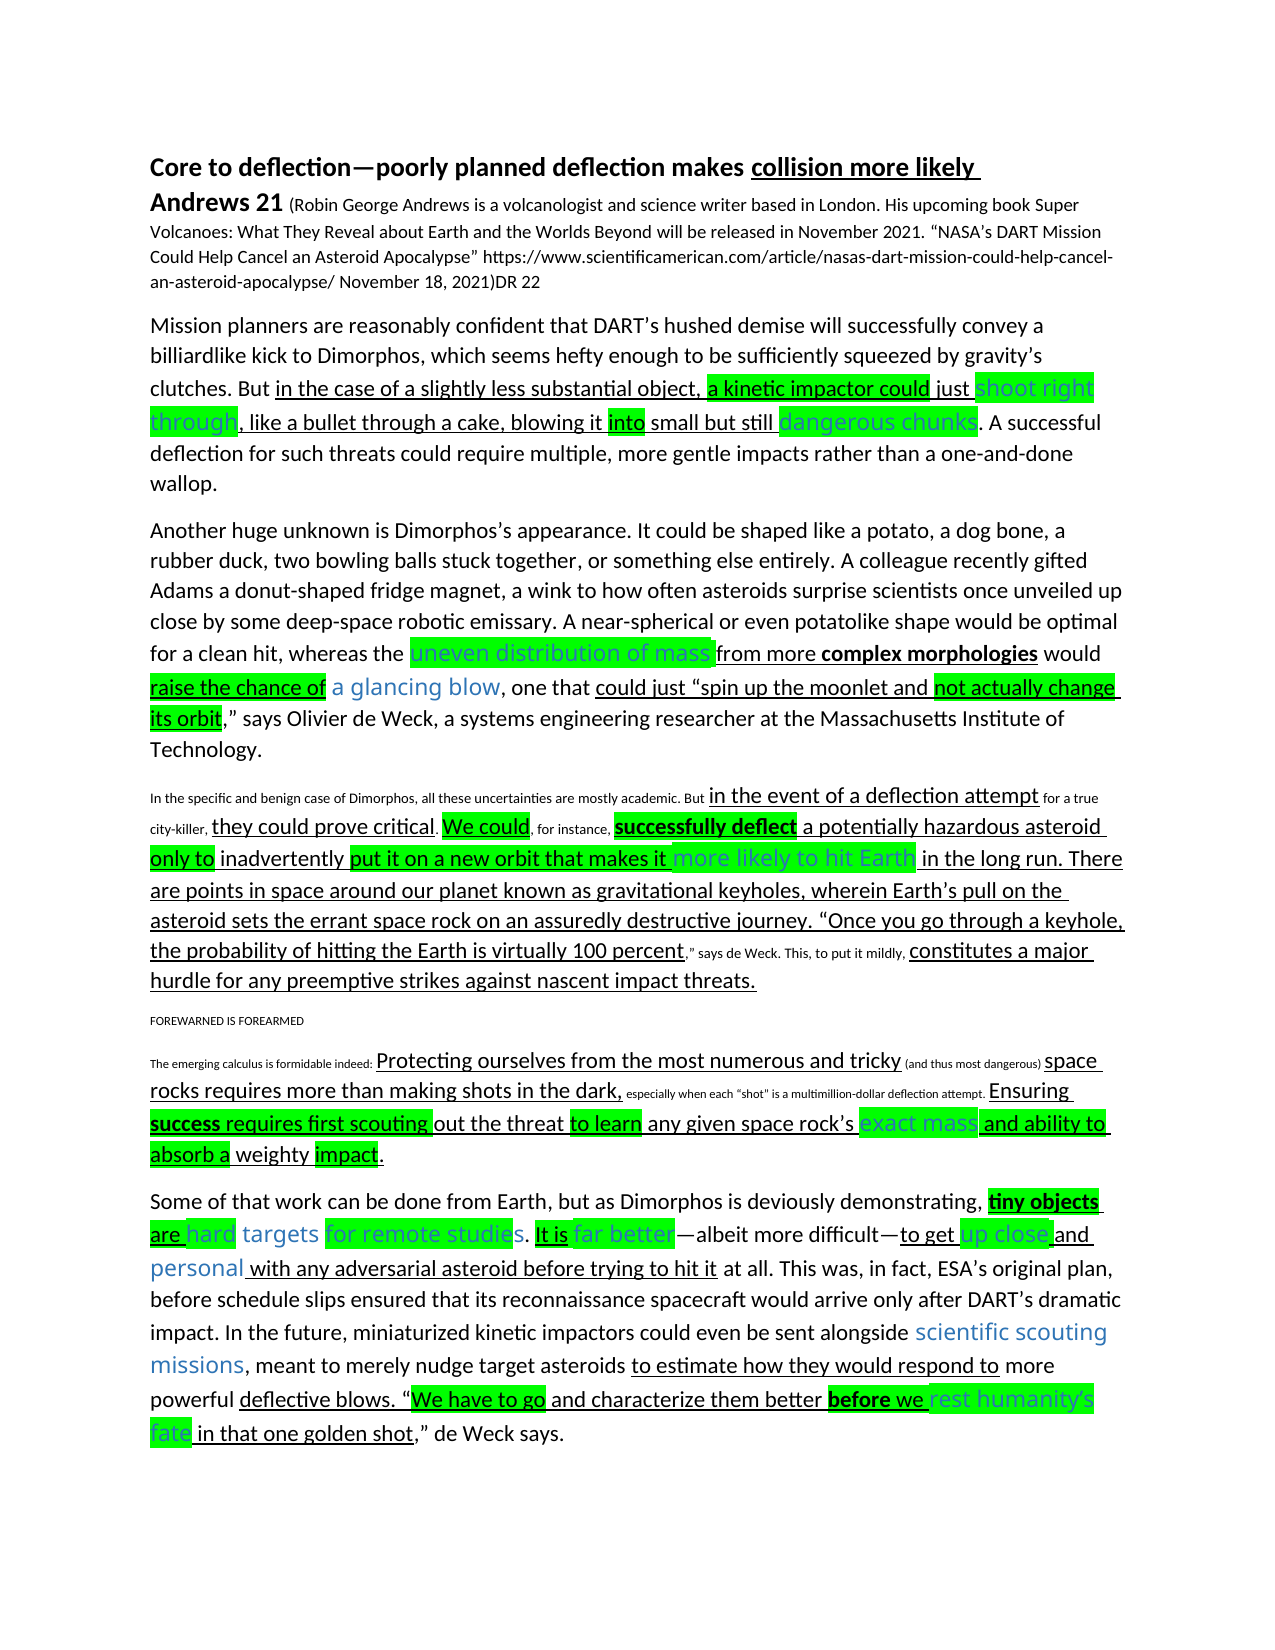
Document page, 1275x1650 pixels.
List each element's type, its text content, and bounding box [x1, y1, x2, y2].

text In the specific and benign case of Dimorphos, all these uncertainties are mostly academic. But in the event of a deflection attempt for a true city-killer, they could prove critical. We could, for instance, successfully deflect a potentially hazardous asteroid only to inadvertently put it on a new orbit that makes it more likely to hit Earth in the long run. There are points in space around our planet known as gravitational keyholes, wherein Earth’s pull on the asteroid sets the errant space rock on an assuredly destructive journey. “Once you go through a keyhole, the probability of hitting the Earth is virtually 100 percent,” says de Weck. This, to put it mildly, constitutes a major hurdle for any preemptive strikes against nascent impact threats. [150, 782, 1125, 930]
text Another huge unknown is Dimorphos’s appearance. It could be shaped like a potato, a dog bone, a rubber duck, two bowling balls stuck together, or something else entirely. A colleague recently gifted Adams a donut-shaped fridge magnet, a wink to how often asteroids surprise scientists once unveiled up close by some deep-space robotic emissary. A near-spherical or even potatolike shape would be optimal for a clean hit, whereas the uneven distribution of mass from more complex morphologies would raise the chance of a glancing blow, one that could just “spin up the moonlet and not actually change its orbit,” says Olivier de Weck, a systems engineering researcher at the Massachusetts Institute of Technology. [150, 516, 1125, 763]
subtitle Core to deflection—poorly planned deflection makes collision more likely [150, 150, 1125, 183]
text FOREWARNED IS FOREARMED [150, 1013, 1125, 1028]
text Andrews 21 (Robin George Andrews is a volcanologist and science writer based in London. His upcoming book Super Volcanoes: What They Reveal about Earth and the Worlds Beyond will be released in November 2021. “NASA’s DART Mission Could Help Cancel an Asteroid Apocalypse” https://www.scientificamerican.com/article/nasas-dart-mission-could-help-cancel-an-asteroid-apocalypse/ November 18, 2021)DR 22 [150, 186, 1125, 293]
text Mission planners are reasonably confident that DART’s hushed demise will successfully convey a billiardlike kick to Dimorphos, which seems hefty enough to be sufficiently squeezed by gravity’s clutches. But in the case of a slightly less substantial object, a kinetic impactor could just shoot right through, like a bullet through a cake, blowing it into small but still dangerous chunks. A successful deflection for such threats could require multiple, more gentle impacts rather than a one-and-done wallop. [150, 311, 1125, 497]
text In the specific and benign case of Dimorphos, all these uncertainties are mostly academic. But in the event of a deflection attempt for a true city-killer, they could prove critical. We could, for instance, successfully deflect a potentially hazardous asteroid only to inadvertently put it on a new orbit that makes it more likely to hit Earth in the long run. There are points in space around our planet known as gravitational keyholes, wherein Earth’s pull on the asteroid sets the errant space rock on an assuredly destructive journey. “Once you go through a keyhole, the probability of hitting the Earth is virtually 100 percent,” says de Weck. This, to put it mildly, constitutes a major hurdle for any preemptive strikes against nascent impact threats. [150, 932, 1125, 994]
text The emerging calculus is formidable indeed: Protecting ourselves from the most numerous and tricky (and thus most dangerous) space rocks requires more than making shots in the dark, especially when each “shot” is a multimillion-dollar deflection attempt. Ensuring success requires first scouting out the threat to learn any given space rock’s exact mass and ability to absorb a weighty impact. [150, 1046, 1125, 1168]
text Some of that work can be done from Earth, but as Dimorphos is deviously demonstrating, tiny objects are hard targets for remote studies. It is far better—albeit more difficult—to get up close and personal with any adversarial asteroid before trying to hit it at all. This was, in fact, ESA’s original plan, before schedule slips ensured that its reconnaissance spacecraft would arrive only after DART’s dramatic impact. In the future, miniaturized kinetic impactors could even be sent alongside scientific scouting missions, meant to merely nudge target asteroids to estimate how they would respond to more powerful deflective blows. “We have to go and characterize them better before we rest humanity’s fate in that one golden shot,” de Weck says. [150, 1187, 1125, 1448]
